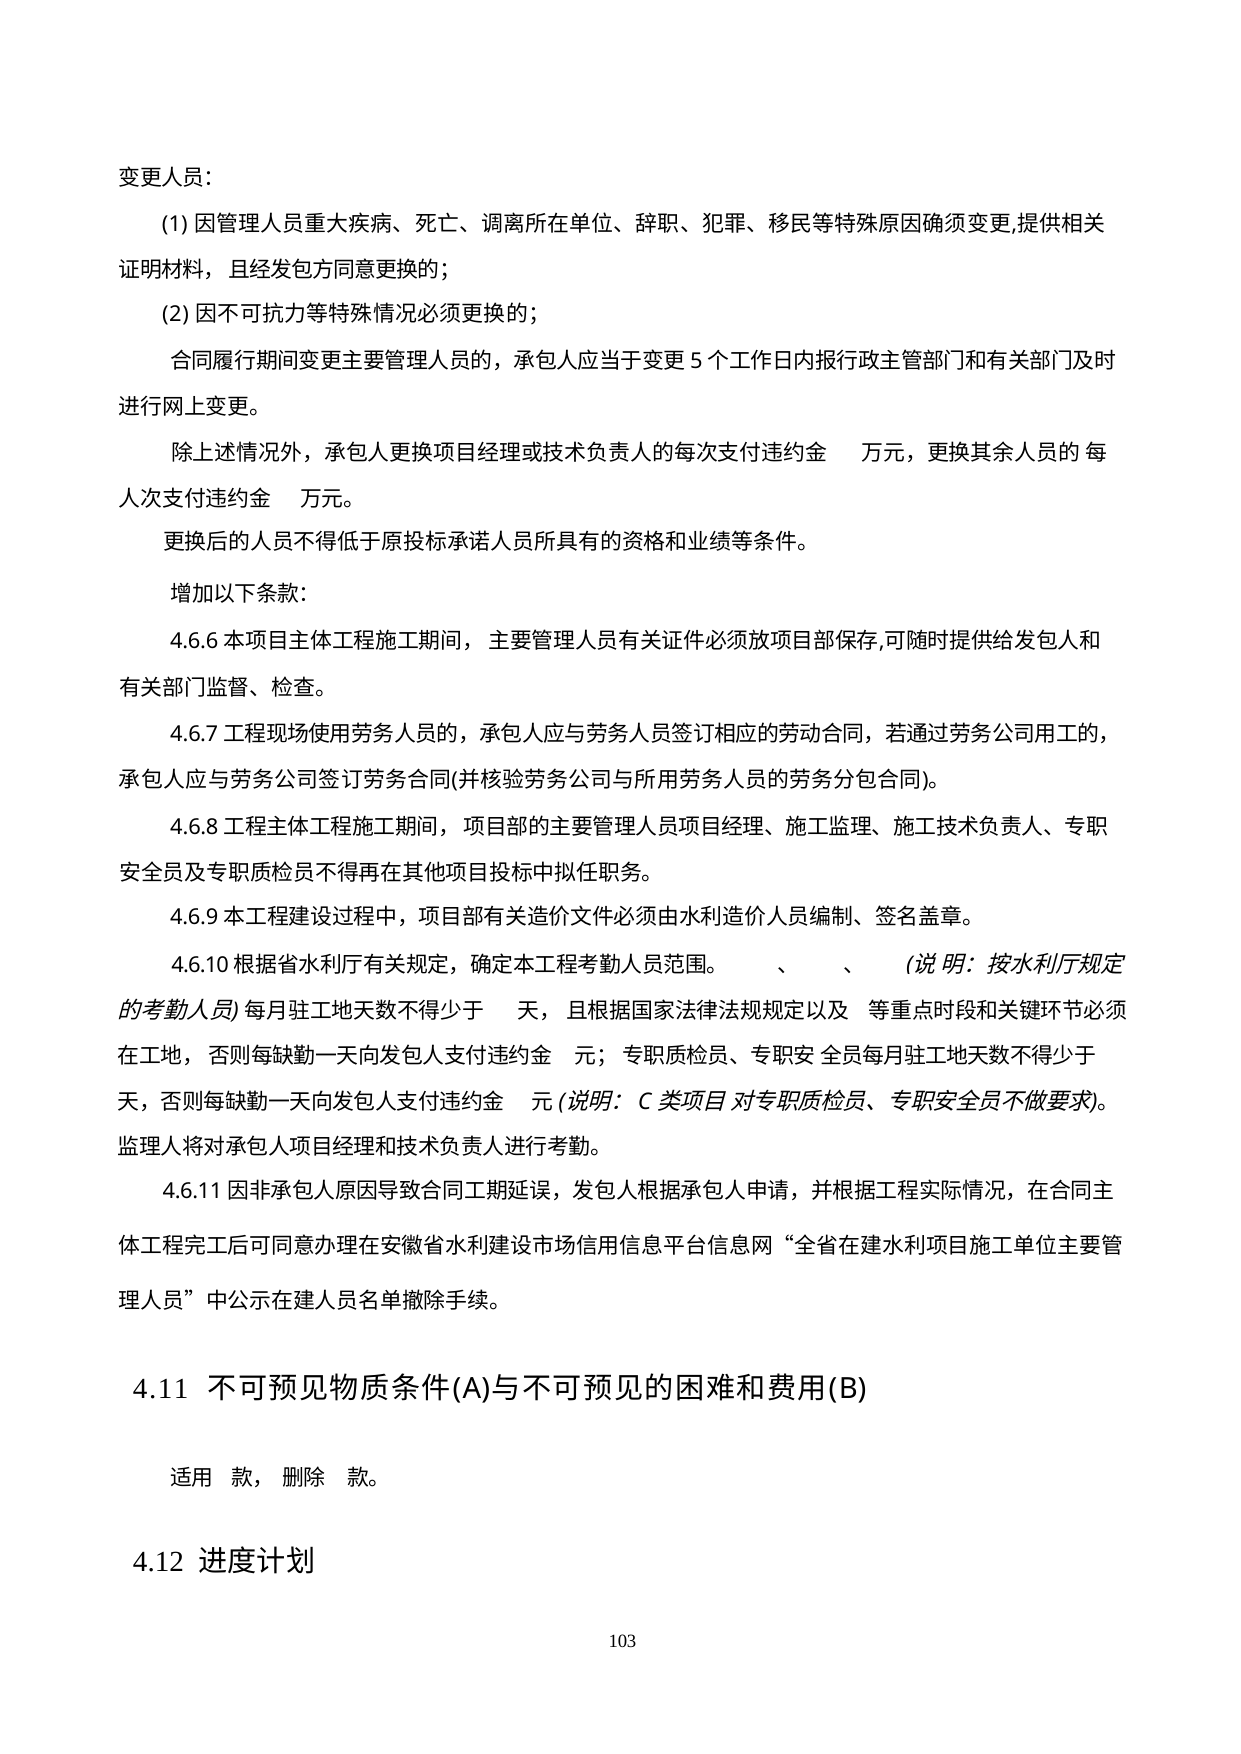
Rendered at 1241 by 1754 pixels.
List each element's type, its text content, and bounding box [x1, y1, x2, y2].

text 除上述情况外，承包人更换项目经理或技术负责人的每次支付违约金 万元，更换其余人员的 每人次支付违约金 万元。 [119, 435, 1122, 512]
text (2) 因不可抗力等特殊情况必须更换的； [162, 299, 1129, 327]
text 适用 款， 删除 款。 [170, 1460, 1129, 1492]
text 4.6.10 根据省水利厅有关规定，确定本工程考勤人员范围。 、 、 (说 明：按水利厅规定的考勤人员) 每月驻工地天数不得少于 天， 且根据国家法律法规规定以及 等重点时段和关键环节必须在工地， 否则每缺勤一天向发包人支付违约金 元； 专职质检员、专职安 全员每月驻工地天数不得少于 天，否则每缺勤一天向发包人支付违约金 元 (说明： C 类项目 对专职质检员、专职安全员不做要求)。监理人将对承包人项目经理和技术负责人进行考勤。 [118, 946, 1127, 1161]
text 4.6.11 因非承包人原因导致合同工期延误，发包人根据承包人申请，并根据工程实际情况，在合同主 体工程完工后可同意办理在安徽省水利建设市场信用信息平台信息网“全省在建水利项目施工单位主要管 理人员”中公示在建人员名单撤除手续。 [119, 1173, 1123, 1315]
text 4.6.9 本工程建设过程中，项目部有关造价文件必须由水利造价人员编制、签名盖章。 [170, 901, 1129, 930]
text 合同履行期间变更主要管理人员的，承包人应当于变更 5 个工作日内报行政主管部门和有关部门及时 进行网上变更。 [119, 343, 1123, 421]
text 增加以下条款： [170, 579, 1129, 608]
text 4.6.8 工程主体工程施工期间， 项目部的主要管理人员项目经理、施工监理、施工技术负责人、专职 安全员及专职质检员不得再在其他项目投标中拟任职务。 [119, 809, 1123, 887]
text 4.6.6 本项目主体工程施工期间， 主要管理人员有关证件必须放项目部保存,可随时提供给发包人和 有关部门监督、检查。 [119, 623, 1122, 701]
text 4.11 不可预见物质条件(A)与不可预见的困难和费用(B) [133, 1368, 1129, 1406]
text 4.6.7 工程现场使用劳务人员的，承包人应与劳务人员签订相应的劳动合同，若通过劳务公司用工的， 承包人应与劳务公司签订劳务合同(并核验劳务公司与所用劳务人员的劳务分包合同)。 [119, 716, 1129, 794]
text 4.12 进度计划 [133, 1541, 1129, 1579]
text 更换后的人员不得低于原投标承诺人员所具有的资格和业绩等条件。 [163, 526, 1129, 555]
text (1) 因管理人员重大疾病、死亡、调离所在单位、辞职、犯罪、移民等特殊原因确须变更,提供相关 证明材料， 且经发包方同意更换的； [119, 206, 1122, 284]
text 变更人员： [119, 162, 1129, 191]
